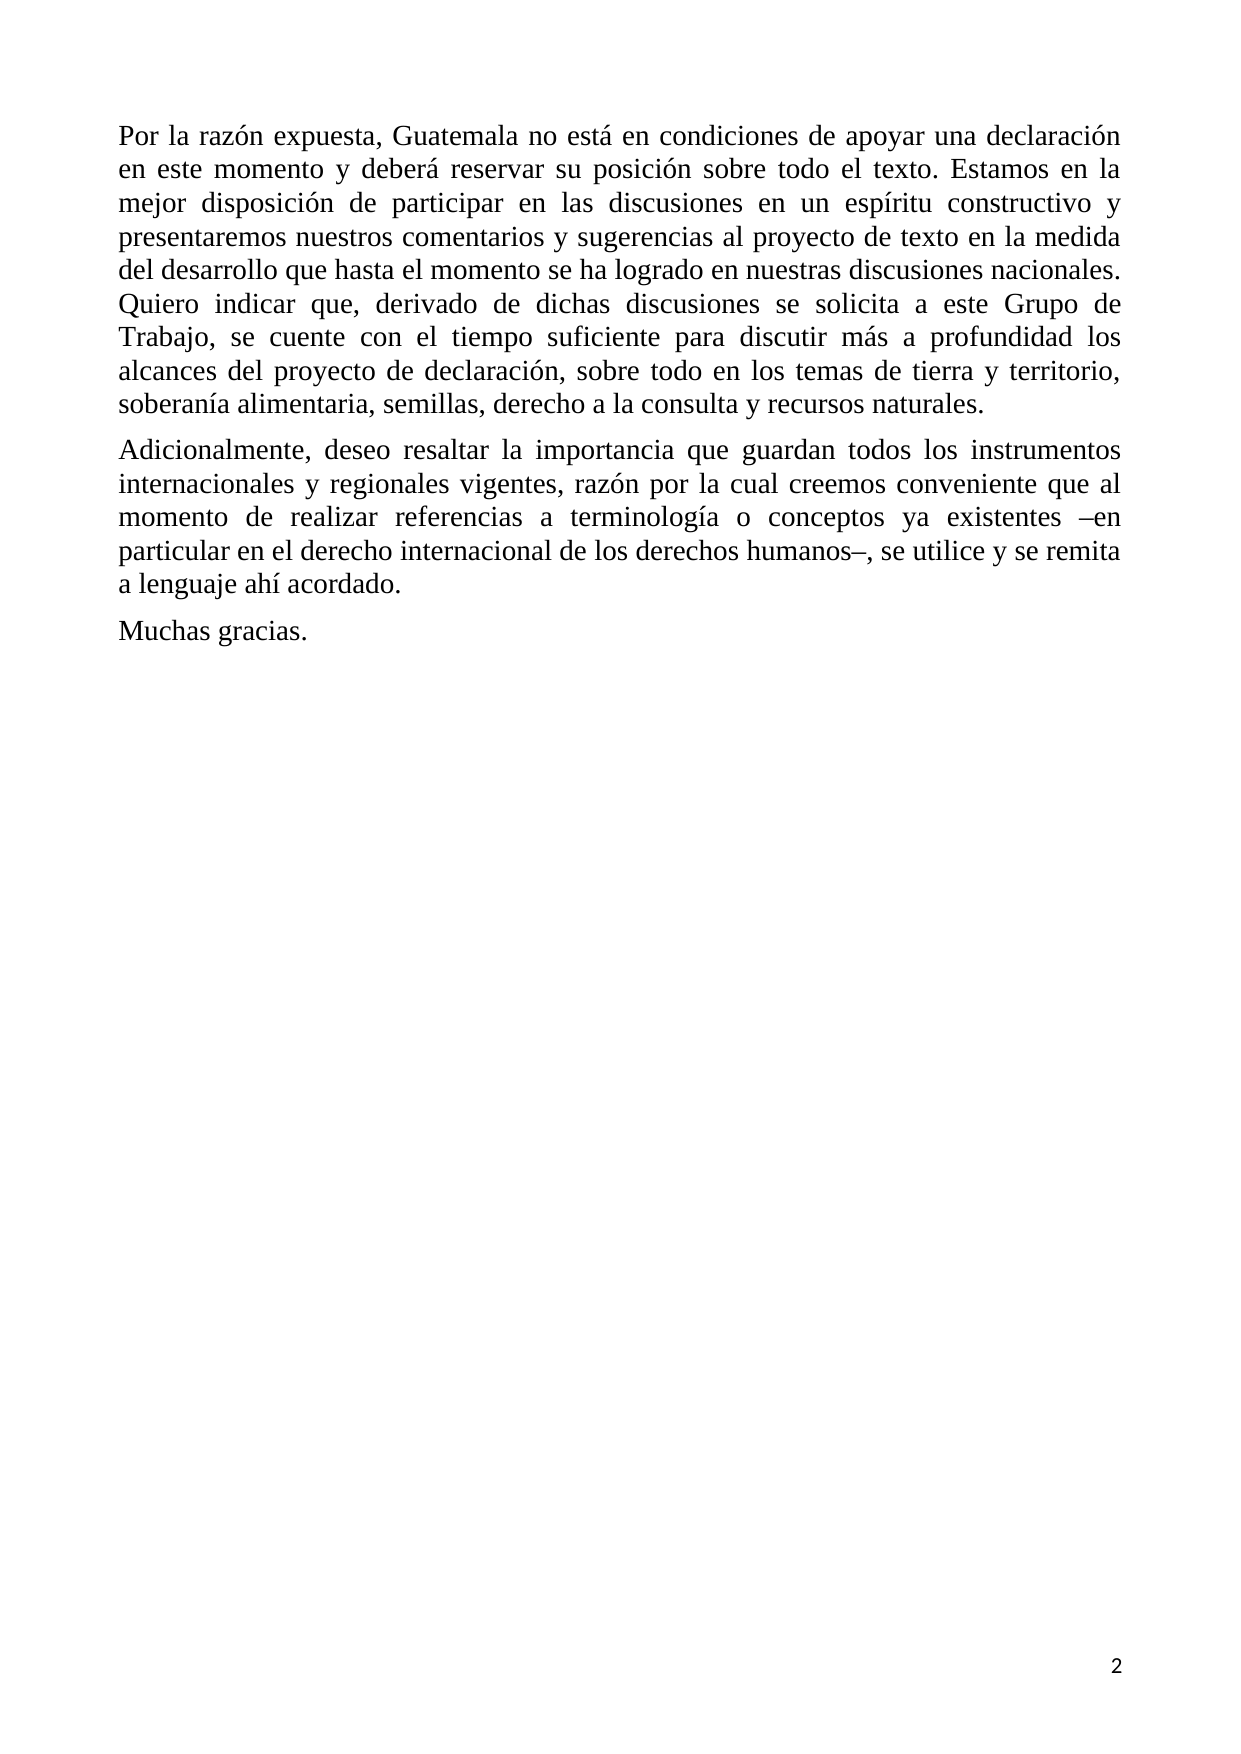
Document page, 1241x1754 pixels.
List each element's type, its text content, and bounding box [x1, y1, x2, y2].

text Por la razón expuesta, Guatemala no está en condiciones de apoyar una declaración en este momento y deberá reservar su posición sobre todo el texto. Estamos en la mejor disposición de participar en las discusiones en un espíritu constructivo y presentaremos nuestros comentarios y sugerencias al proyecto de texto en la medida del desarrollo que hasta el momento se ha logrado en nuestras discusiones nacionales. Quiero indicar que, derivado de dichas discusiones se solicita a este Grupo de Trabajo, se cuente con el tiempo suficiente para discutir más a profundidad los alcances del proyecto de declaración, sobre todo en los temas de tierra y territorio, soberanía alimentaria, semillas, derecho a la consulta y recursos naturales. [118, 118, 1122, 420]
text Adicionalmente, deseo resaltar la importancia que guardan todos los instrumentos internacionales y regionales vigentes, razón por la cual creemos conveniente que al momento de realizar referencias a terminología o conceptos ya existentes –en particular en el derecho internacional de los derechos humanos–, se utilice y se remita a lenguaje ahí acordado. [118, 432, 1122, 600]
text Muchas gracias. [118, 613, 1122, 646]
